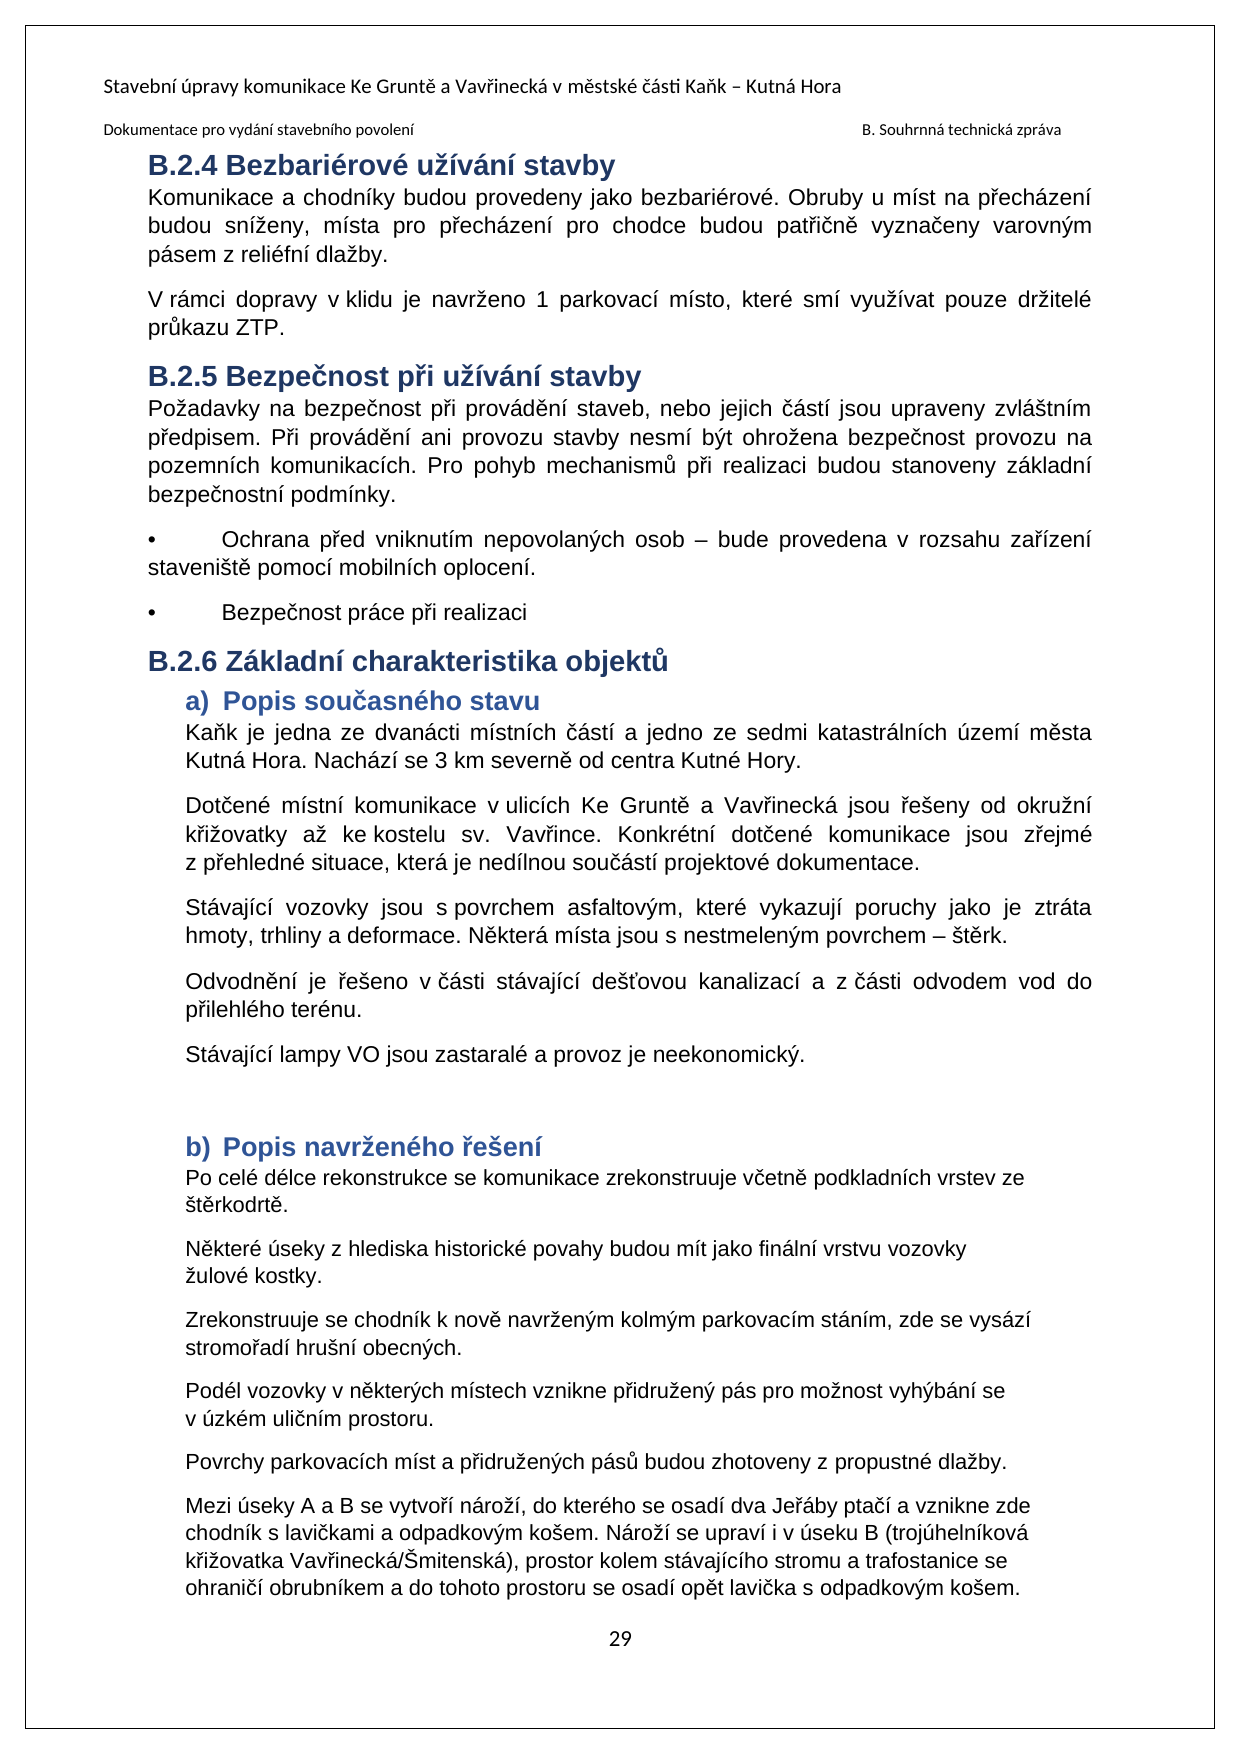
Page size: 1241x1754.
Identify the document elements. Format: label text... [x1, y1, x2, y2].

subtitle B.2.5 Bezpečnost při užívání stavby [148, 359, 1093, 393]
text Stávající vozovky jsou s povrchem asfaltovým, které vykazují poruchy jako je ztráta hmoty, trhliny a deformace. Některá místa jsou s nestmeleným povrchem – štěrk. [185, 894, 1093, 949]
text Po celé délce rekonstrukce se komunikace zrekonstruuje včetně podkladních vrstev ze štěrkodrtě. [185, 1165, 1032, 1217]
text Zrekonstruuje se chodník k nově navrženým kolmým parkovacím stáním, zde se vysází stromořadí hrušní obecných. [185, 1307, 1032, 1359]
subtitle B.2.4 Bezbariérové užívání stavby [148, 148, 1093, 181]
text Povrchy parkovacích míst a přidružených pásů budou zhotoveny z propustné dlažby. [185, 1449, 1032, 1474]
text • Ochrana před vniknutím nepovolaných osob – bude provedena v rozsahu zařízení staveniště pomocí mobilních oplocení. [148, 526, 1093, 581]
text Dotčené místní komunikace v ulicích Ke Gruntě a Vavřinecká jsou řešeny od okružní křižovatky až ke kostelu sv. Vavřince. Konkrétní dotčené komunikace jsou zřejmé z přehledné situace, která je nedílnou součástí projektové dokumentace. [185, 792, 1093, 875]
text • Bezpečnost práce při realizaci [148, 599, 1093, 626]
subtitle Popis navrženého řešení [185, 1131, 1093, 1163]
text Mezi úseky A a B se vytvoří nároží, do kterého se osadí dva Jeřáby ptačí a vznikne zde chodník s lavičkami a odpadkovým košem. Nároží se upraví i v úseku B (trojúhelníková křižovatka Vavřinecká/Šmitenská), prostor kolem stávajícího stromu a trafostanice se ohraničí obrubníkem a do tohoto prostoru se osadí opět lavička s odpadkovým košem. [185, 1493, 1032, 1600]
text Stávající lampy VO jsou zastaralé a provoz je neekonomický. [185, 1041, 1093, 1067]
text V rámci dopravy v klidu je navrženo 1 parkovací místo, které smí využívat pouze držitelé průkazu ZTP. [148, 286, 1093, 341]
text Požadavky na bezpečnost při provádění staveb, nebo jejich částí jsou upraveny zvláštním předpisem. Při provádění ani provozu stavby nesmí být ohrožena bezpečnost provozu na pozemních komunikacích. Pro pohyb mechanismů při realizaci budou stanoveny základní bezpečnostní podmínky. [148, 395, 1093, 507]
subtitle B.2.6 Základní charakteristika objektů [148, 644, 1093, 678]
text Podél vozovky v některých místech vznikne přidružený pás pro možnost vyhýbání se v úzkém uličním prostoru. [185, 1378, 1032, 1431]
text Odvodnění je řešeno v části stávající dešťovou kanalizací a z části odvodem vod do přilehlého terénu. [185, 968, 1093, 1022]
text Některé úseky z hlediska historické povahy budou mít jako finální vrstvu vozovky žulové kostky. [185, 1236, 1032, 1288]
subtitle Popis současného stavu [185, 685, 1093, 716]
text Komunikace a chodníky budou provedeny jako bezbariérové. Obruby u míst na přecházení budou sníženy, místa pro přecházení pro chodce budou patřičně vyznačeny varovným pásem z reliéfní dlažby. [148, 184, 1093, 267]
text Kaňk je jedna ze dvanácti místních částí a jedno ze sedmi katastrálních území města Kutná Hora. Nachází se 3 km severně od centra Kutné Hory. [185, 718, 1093, 773]
